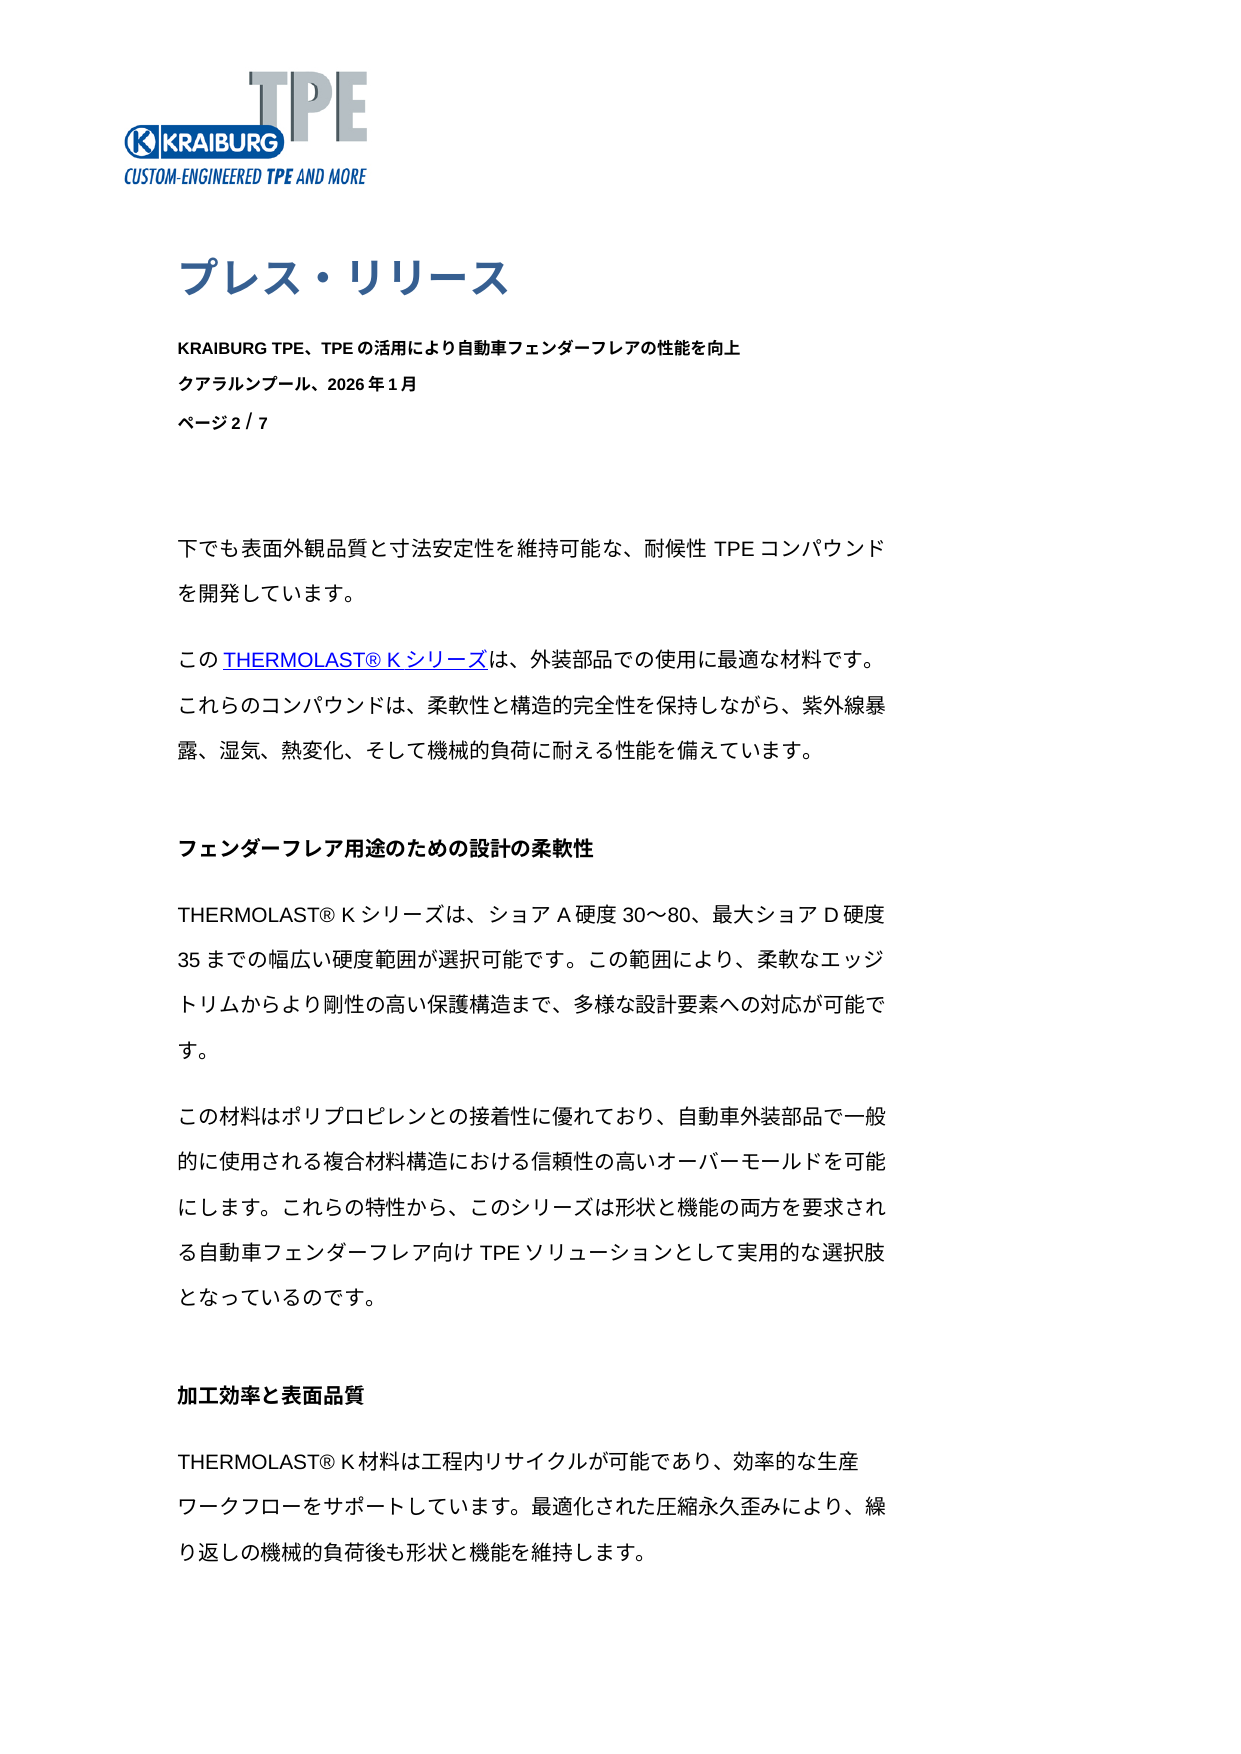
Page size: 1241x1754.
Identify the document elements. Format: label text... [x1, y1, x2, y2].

text THERMOLAST® K材料は工程内リサイクルが可能であり、効率的な生産ワークフローをサポートしています。最適化された圧縮永久歪みにより、繰り返しの機械的負荷後も形状と機能を維持します。 [177, 1445, 886, 1566]
text 加工効率と表面品質 [177, 1379, 886, 1409]
picture [112, 55, 379, 200]
text THERMOLAST® Kシリーズは、ショアA硬度30～80、最大ショアD硬度35までの幅広い硬度範囲が選択可能です。この範囲により、柔軟なエッジトリムからより剛性の高い保護構造まで、多様な設計要素への対応が可能です。 [177, 898, 886, 1064]
text このTHERMOLAST® Kシリーズは、外装部品での使用に最適な材料です。これらのコンパウンドは、柔軟性と構造的完全性を保持しながら、紫外線暴露、湿気、熱変化、そして機械的負荷に耐える性能を備えています。 [177, 644, 886, 764]
text この材料はポリプロピレンとの接着性に優れており、自動車外装部品で一般的に使用される複合材料構造における信頼性の高いオーバーモールドを可能にします。これらの特性から、このシリーズは形状と機能の両方を要求される自動車フェンダーフレア向けTPEソリューションとして実用的な選択肢となっているのです。 [177, 1100, 886, 1312]
text フェンダーフレア用途のための設計の柔軟性 [177, 832, 886, 862]
text フェンダーフレアは、日光、湿気、温度変化、そして機械的ストレスに継続的にさらされる環境下で使用されます。KRAIBURG TPEは、こうした条件下でも表面外観品質と寸法安定性を維持可能な、耐候性TPEコンパウンドを開発しています。 [177, 532, 886, 608]
